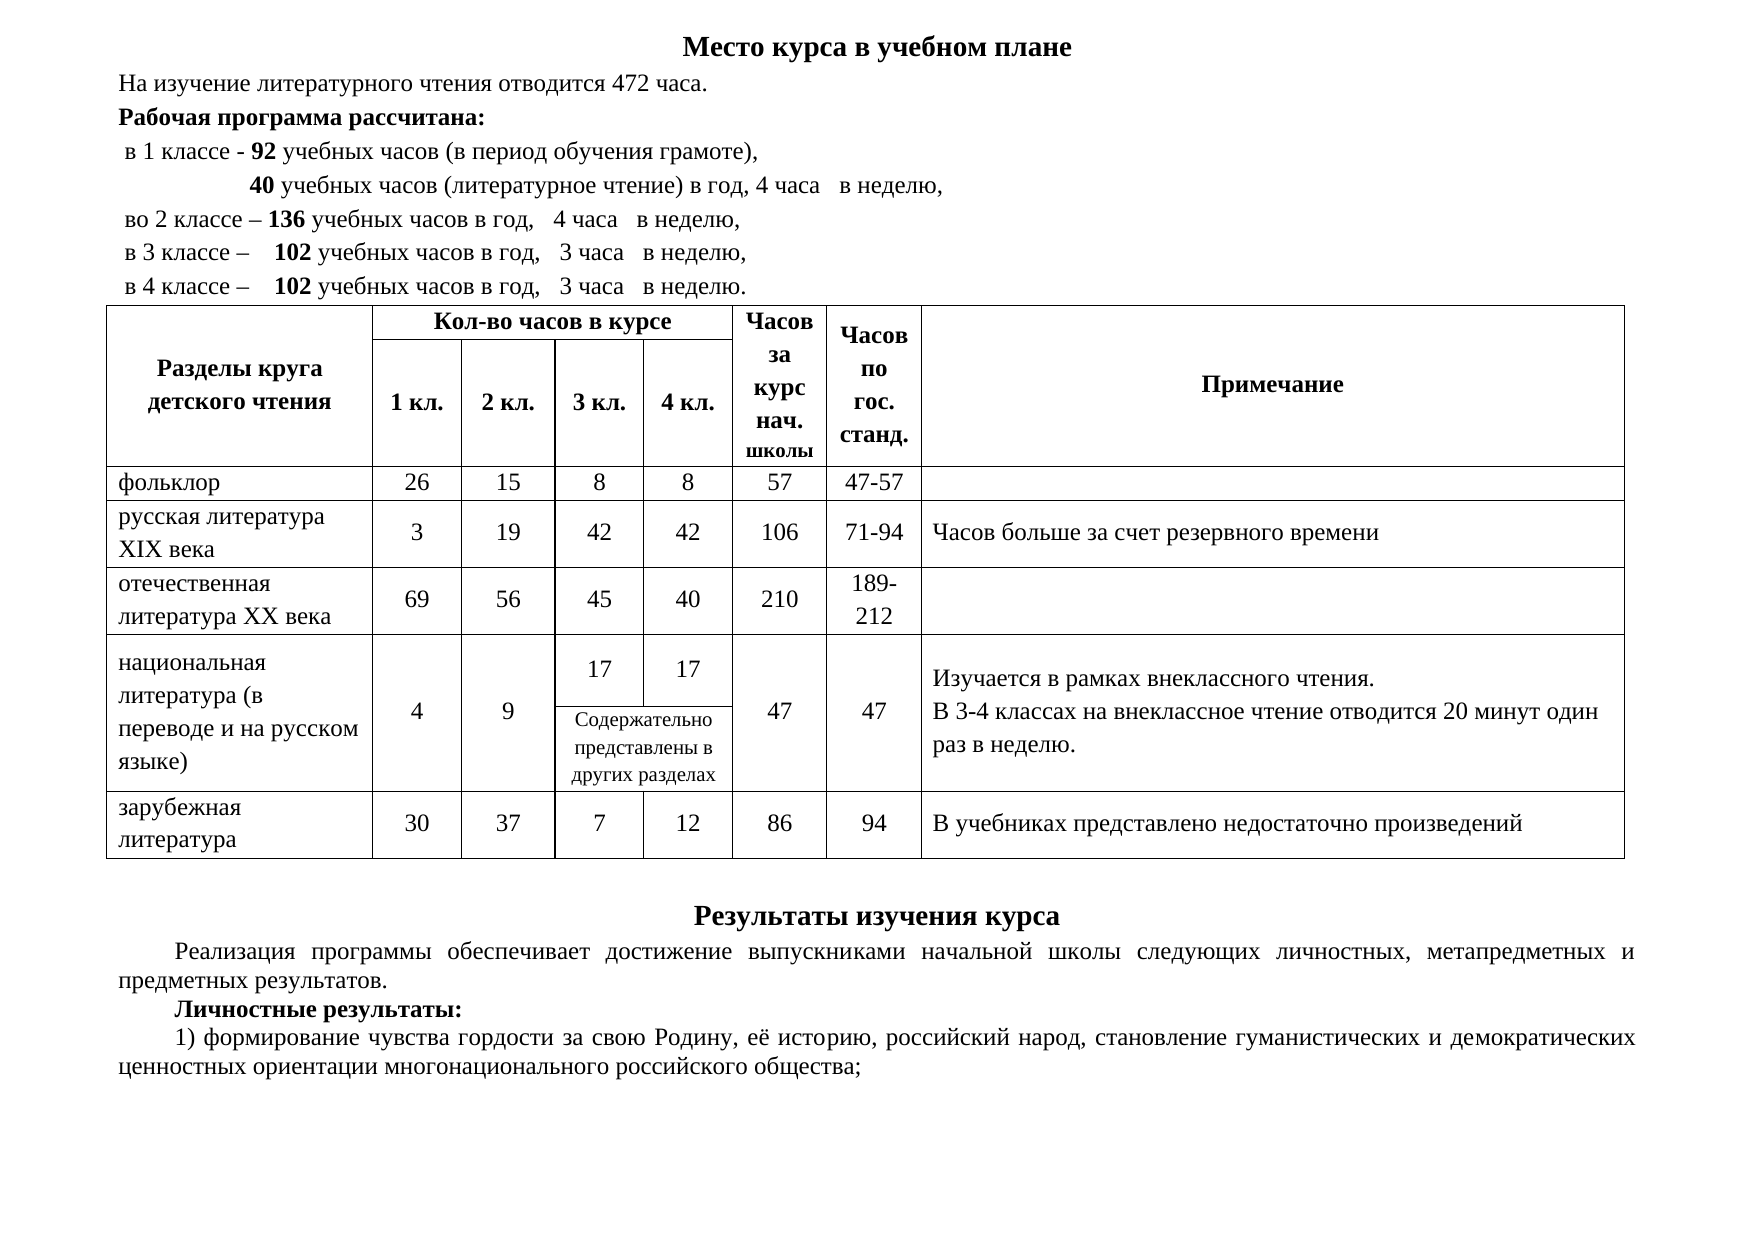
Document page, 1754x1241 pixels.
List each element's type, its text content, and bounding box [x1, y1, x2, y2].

text Место курса в учебном плане [118, 29, 1636, 63]
text На изучение литературного чтения отводится 472 часа. [118, 68, 1636, 97]
table_header Часов по гос. станд. [827, 306, 921, 466]
text Результаты изучения курса [118, 898, 1636, 931]
table_cell Изучается в рамках внеклассного чтения. В 3-4 классах на внеклассное чтение отводится 20 минут один раз в неделю. [922, 635, 1624, 791]
table_cell 30 [373, 792, 461, 858]
table_cell национальная литература (в переводе и на русском языке) [107, 635, 372, 791]
table_cell 17 [644, 635, 732, 706]
table_cell 3 [373, 501, 461, 567]
table_cell 4 [373, 635, 461, 791]
text Рабочая программа рассчитана: [118, 102, 1636, 131]
table_cell 210 [733, 568, 826, 634]
table_cell 42 [556, 501, 643, 567]
table_header Кол-во часов в курсе [373, 306, 732, 339]
table_cell Часов больше за счет резервного времени [922, 501, 1624, 567]
table_cell 42 [644, 501, 732, 567]
table_cell 71-94 [827, 501, 921, 567]
table_cell 40 [644, 568, 732, 634]
table_cell 9 [462, 635, 554, 791]
table_cell 19 [462, 501, 554, 567]
table_cell 47 [733, 635, 826, 791]
table_header Разделы круга детского чтения [107, 306, 372, 466]
table_cell 2 кл. [462, 340, 554, 466]
table_cell [922, 568, 1624, 634]
table_cell 15 [462, 467, 554, 500]
table_cell 12 [644, 792, 732, 858]
table_cell [922, 467, 1624, 500]
table_cell русская литература ХIХ века [107, 501, 372, 567]
table_cell 45 [556, 568, 643, 634]
text в 3 классе – 102 учебных часов в год, 3 часа в неделю, [118, 237, 1636, 266]
table_cell фольклор [107, 467, 372, 500]
table_cell 47-57 [827, 467, 921, 500]
table_cell 8 [556, 467, 643, 500]
table_cell 94 [827, 792, 921, 858]
table_cell 37 [462, 792, 554, 858]
table_cell 56 [462, 568, 554, 634]
text Личностные результаты: [118, 994, 1636, 1022]
table_cell 69 [373, 568, 461, 634]
table_cell 4 кл. [644, 340, 732, 466]
table_cell 106 [733, 501, 826, 567]
table_cell 26 [373, 467, 461, 500]
table_cell 47 [827, 635, 921, 791]
text в 1 классе - 92 учебных часов (в период обучения грамоте), [118, 136, 1636, 165]
table_cell 189-212 [827, 568, 921, 634]
text в 4 классе – 102 учебных часов в год, 3 часа в неделю. [118, 271, 1636, 300]
text Реализация программы обеспечивает достижение выпускниками начальной школы следующих личностных, метапредметных и предметных результатов. [118, 936, 1636, 994]
table_header Примечание [922, 306, 1624, 466]
table_cell 8 [644, 467, 732, 500]
table_cell 17 [556, 635, 643, 706]
table_header Часов за курс нач. школы [733, 306, 826, 466]
text во 2 классе – 136 учебных часов в год, 4 часа в неделю, [118, 204, 1636, 232]
table_cell отечественная литература ХХ века [107, 568, 372, 634]
table_cell 7 [556, 792, 643, 858]
table_cell 57 [733, 467, 826, 500]
table_cell В учебниках представлено недостаточно произведений [922, 792, 1624, 858]
table_cell Содержательно представлены в других разделах [556, 707, 732, 791]
table_cell 3 кл. [556, 340, 643, 466]
table_cell зарубежная литература [107, 792, 372, 858]
table_cell 1 кл. [373, 340, 461, 466]
text 40 учебных часов (литературное чтение) в год, 4 часа в неделю, [118, 170, 1636, 198]
text 1) формирование чувства гордости за свою Родину, её историю, российский народ, становление гуманистических и демократических ценностных ориентации многонационального российского общества; [118, 1022, 1636, 1080]
table_cell 86 [733, 792, 826, 858]
